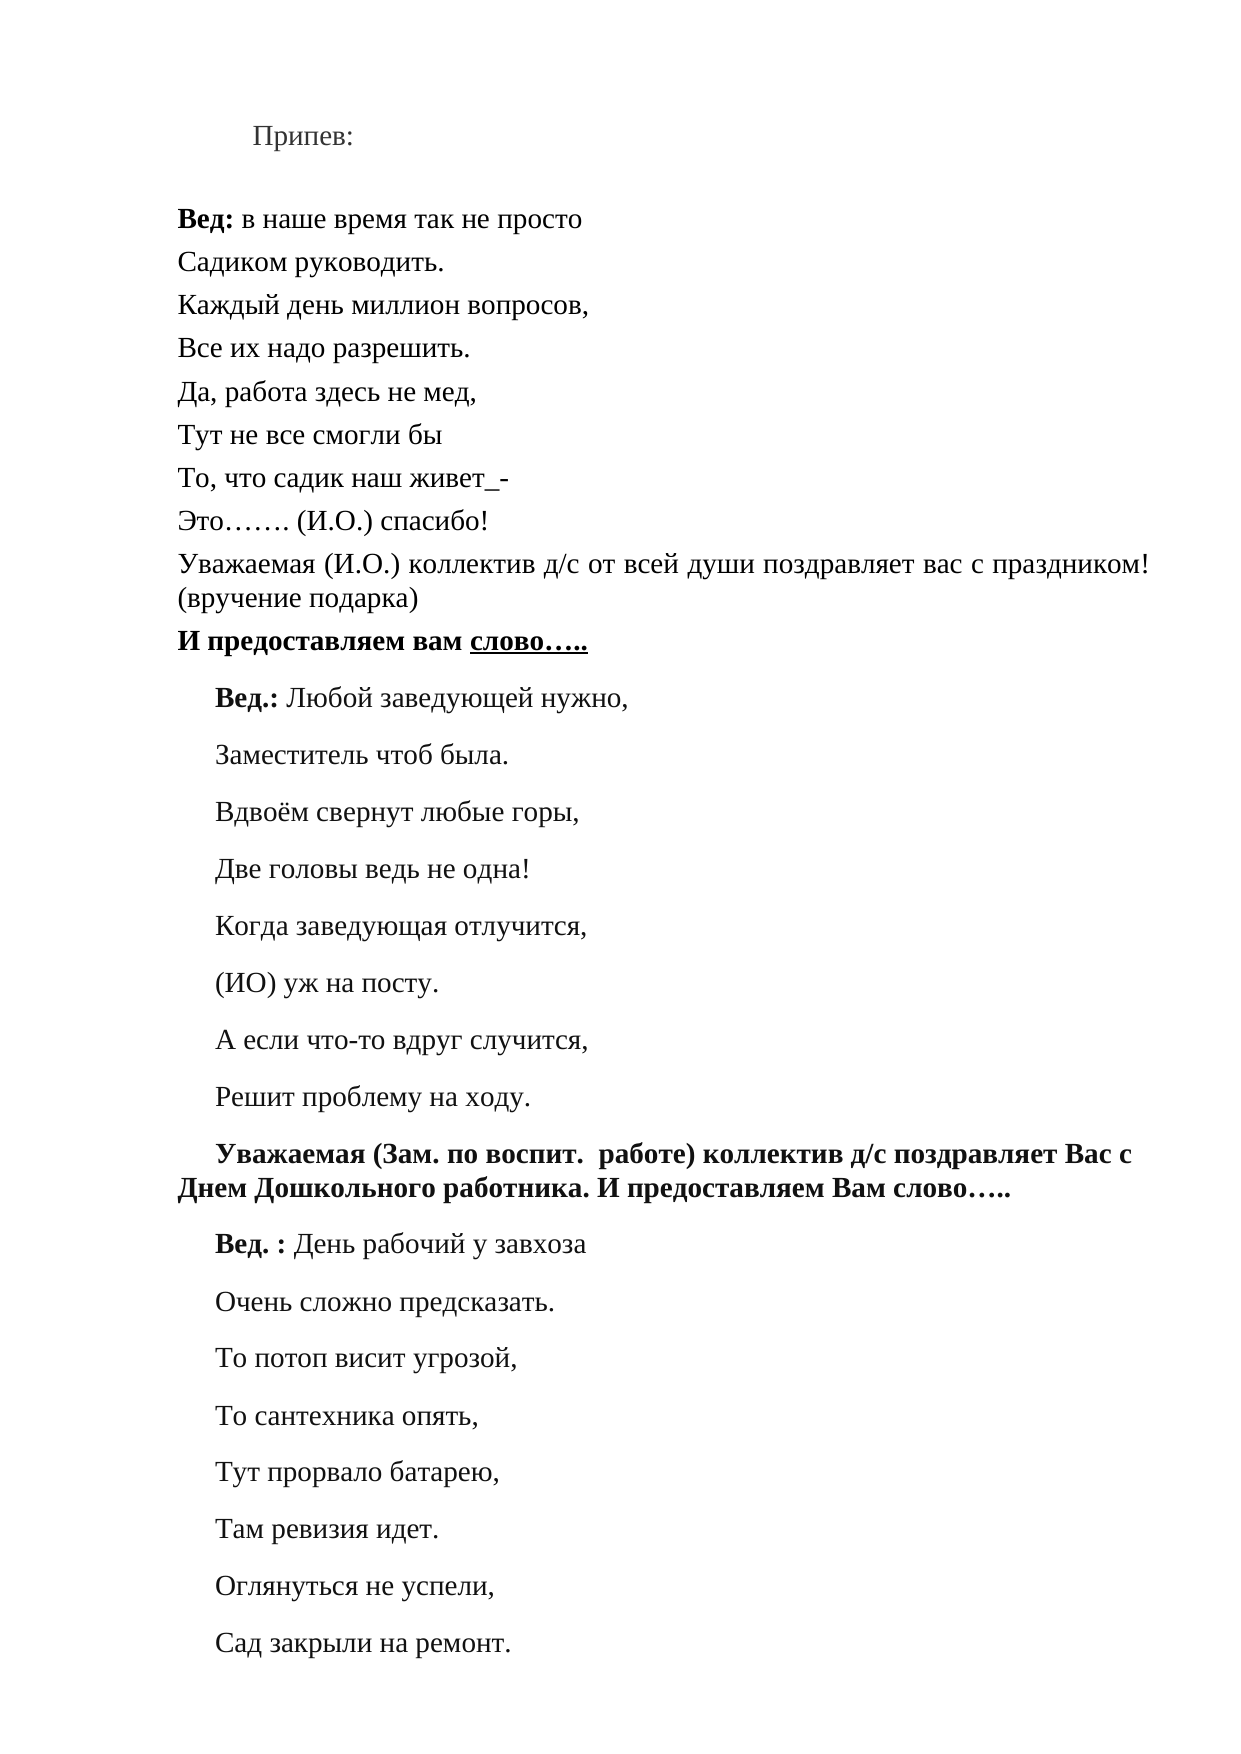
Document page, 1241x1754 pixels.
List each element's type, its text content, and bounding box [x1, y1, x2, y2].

text Это……. (И.О.) спасибо! [177, 503, 1152, 537]
text И предоставляем вам слово….. [177, 623, 1152, 657]
text Сад закрыли на ремонт. [177, 1626, 1152, 1659]
text Все их надо разрешить. [177, 330, 1152, 364]
text Когда заведующая отлучится, [177, 908, 1152, 942]
text Вдвоём свернут любые горы, [177, 794, 1152, 828]
text Каждый день миллион вопросов, [177, 287, 1152, 321]
text Тут прорвало батарею, [177, 1454, 1152, 1488]
text Уважаемая (Зам. по воспит. работе) коллектив д/с поздравляет Вас с Днем Дошкольного работника. И предоставляем Вам слово….. [177, 1136, 1152, 1203]
text А если что-то вдруг случится, [177, 1022, 1152, 1056]
text То, что садик наш живет_- [177, 460, 1152, 494]
text Вед.: Любой заведующей нужно, [177, 680, 1152, 714]
text Оглянуться не успели, [177, 1568, 1152, 1602]
text (ИО) уж на посту. [177, 965, 1152, 999]
list Припев: [252, 118, 1152, 182]
text Садиком руководить. [177, 244, 1152, 277]
text Вед. : День рабочий у завхоза [177, 1227, 1152, 1260]
text Решит проблему на ходу. [177, 1079, 1152, 1113]
text Там ревизия идет. [177, 1512, 1152, 1545]
text То потоп висит угрозой, [177, 1341, 1152, 1374]
text То сантехника опять, [177, 1398, 1152, 1431]
text Очень сложно предсказать. [177, 1284, 1152, 1317]
text Две головы ведь не одна! [177, 851, 1152, 885]
text Заместитель чтоб была. [177, 737, 1152, 771]
text Тут не все смогли бы [177, 417, 1152, 450]
text Вед: в наше время так не просто [177, 201, 1152, 234]
text Да, работа здесь не мед, [177, 374, 1152, 407]
text Уважаемая (И.О.) коллектив д/с от всей души поздравляет вас с праздником! (вручение подарка) [177, 547, 1152, 614]
